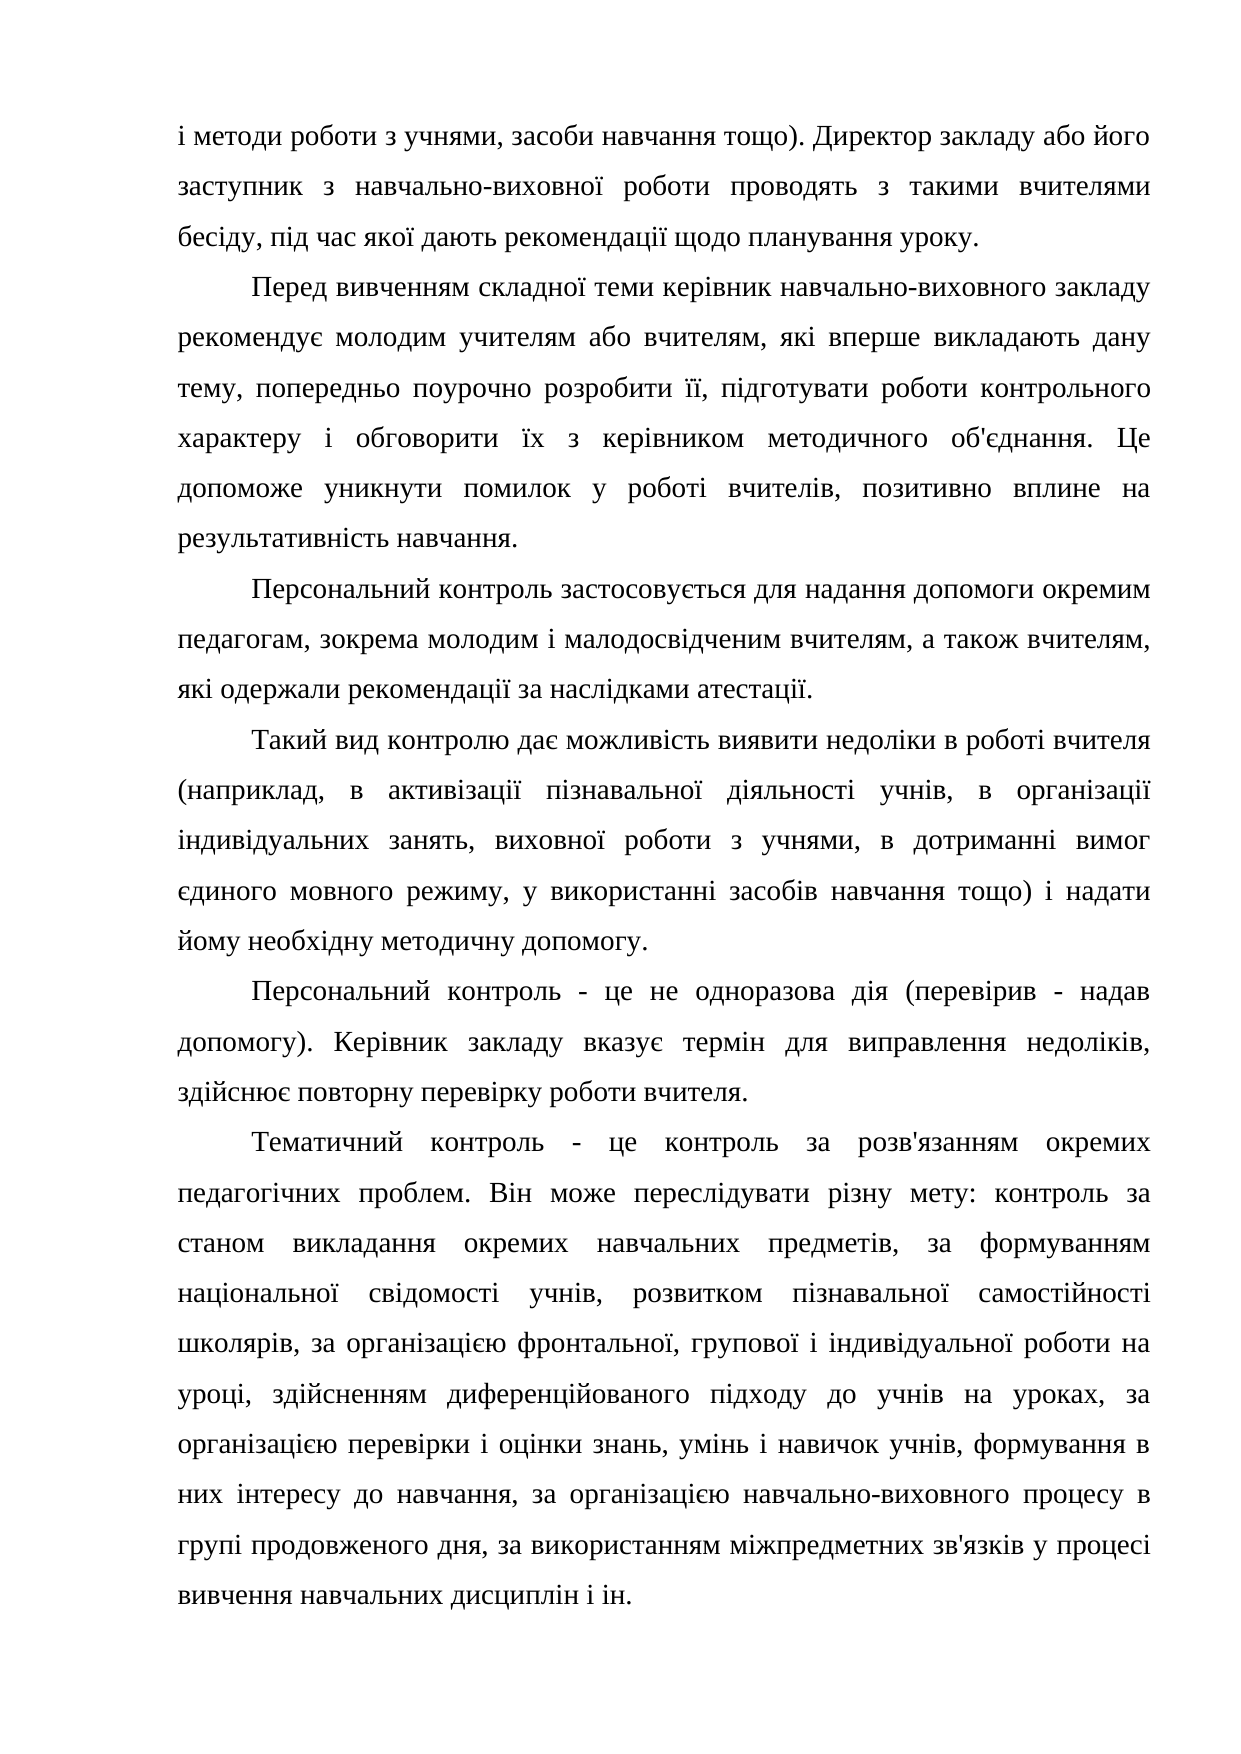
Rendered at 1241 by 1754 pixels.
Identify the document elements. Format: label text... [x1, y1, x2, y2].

text Тематичний контроль - це контроль за розв'язанням окремих педагогічних проблем. Він може переслідувати різну мету: контроль за станом викладання окремих навчальних предметів, за формуванням національної свідомості учнів, розвитком пізнавальної самостійності школярів, за організацією фронтальної, групової і індивідуальної роботи на уроці, здійсненням диференційованого підходу до учнів на уроках, за організацією перевірки і оцінки знань, умінь і навичок учнів, формування в них інтересу до навчання, за організацією навчально-виховного процесу в групі продовженого дня, за використанням міжпредметних зв'язків у процесі вивчення навчальних дисциплін і ін. [177, 1124, 1152, 1611]
text Такий вид контролю дає можливість виявити недоліки в роботі вчителя (наприклад, в активізації пізнавальної діяльності учнів, в організації індивідуальних занять, виховної роботи з учнями, в дотриманні вимог єдиного мовного режиму, у використанні засобів навчання тощо) і надати йому необхідну методичну допомогу. [177, 722, 1152, 957]
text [177, 118, 1152, 252]
text Персональний контроль - це не одноразова дія (перевірив - надав допомогу). Керівник закладу вказує термін для виправлення недоліків, здійснює повторну перевірку роботи вчителя. [177, 973, 1152, 1108]
text Перед вивченням складної теми керівник навчально-виховного закладу рекомендує молодим учителям або вчителям, які вперше викладають дану тему, попередньо поурочно розробити її, підготувати роботи контрольного характеру і обговорити їх з керівником методичного об'єднання. Це допоможе уникнути помилок у роботі вчителів, позитивно вплине на результативність навчання. [177, 269, 1152, 554]
text Персональний контроль застосовується для надання допомоги окремим педагогам, зокрема молодим і малодосвідченим вчителям, а також вчителям, які одержали рекомендації за наслідками атестації. [177, 571, 1152, 705]
